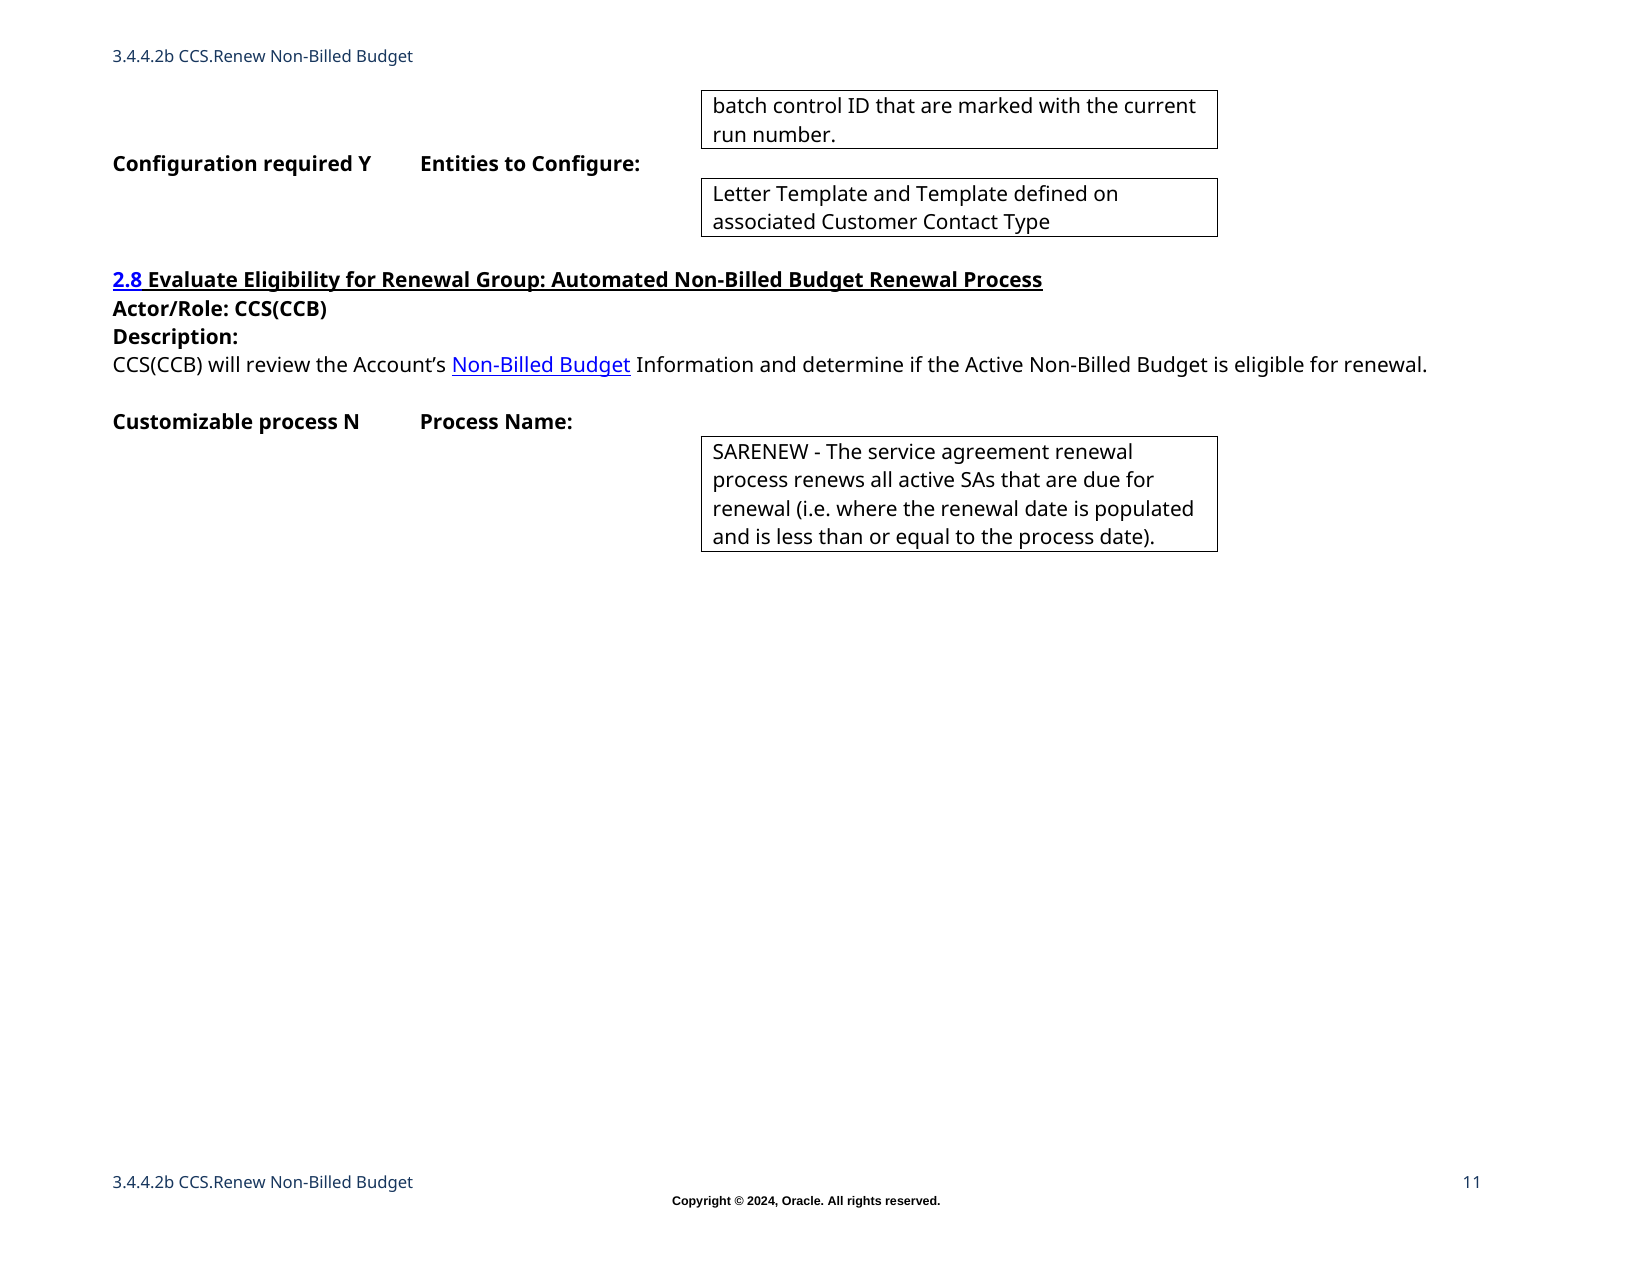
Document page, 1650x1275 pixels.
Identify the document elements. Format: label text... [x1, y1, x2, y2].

table_header SARENEW - The service agreement renewal process renews all active SAs that are due for renewal (i.e. where the renewal date is populated and is less than or equal to the process date). [702, 437, 1217, 551]
text 2.8 Evaluate Eligibility for Renewal Group: Automated Non-Billed Budget Renewal Process [112, 265, 1500, 294]
text Description: [112, 322, 1500, 351]
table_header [702, 91, 1217, 148]
text CCS(CCB) will review the Account’s Non-Billed Budget Information and determine if the Active Non-Billed Budget is eligible for renewal. [112, 351, 1500, 379]
text Customizable process N Process Name: [112, 407, 1500, 436]
text Actor/Role: CCS(CCB) [112, 294, 1500, 322]
table_header Letter Template and Template defined on associated Customer Contact Type [702, 179, 1217, 236]
text Configuration required Y Entities to Configure: [112, 149, 1500, 178]
